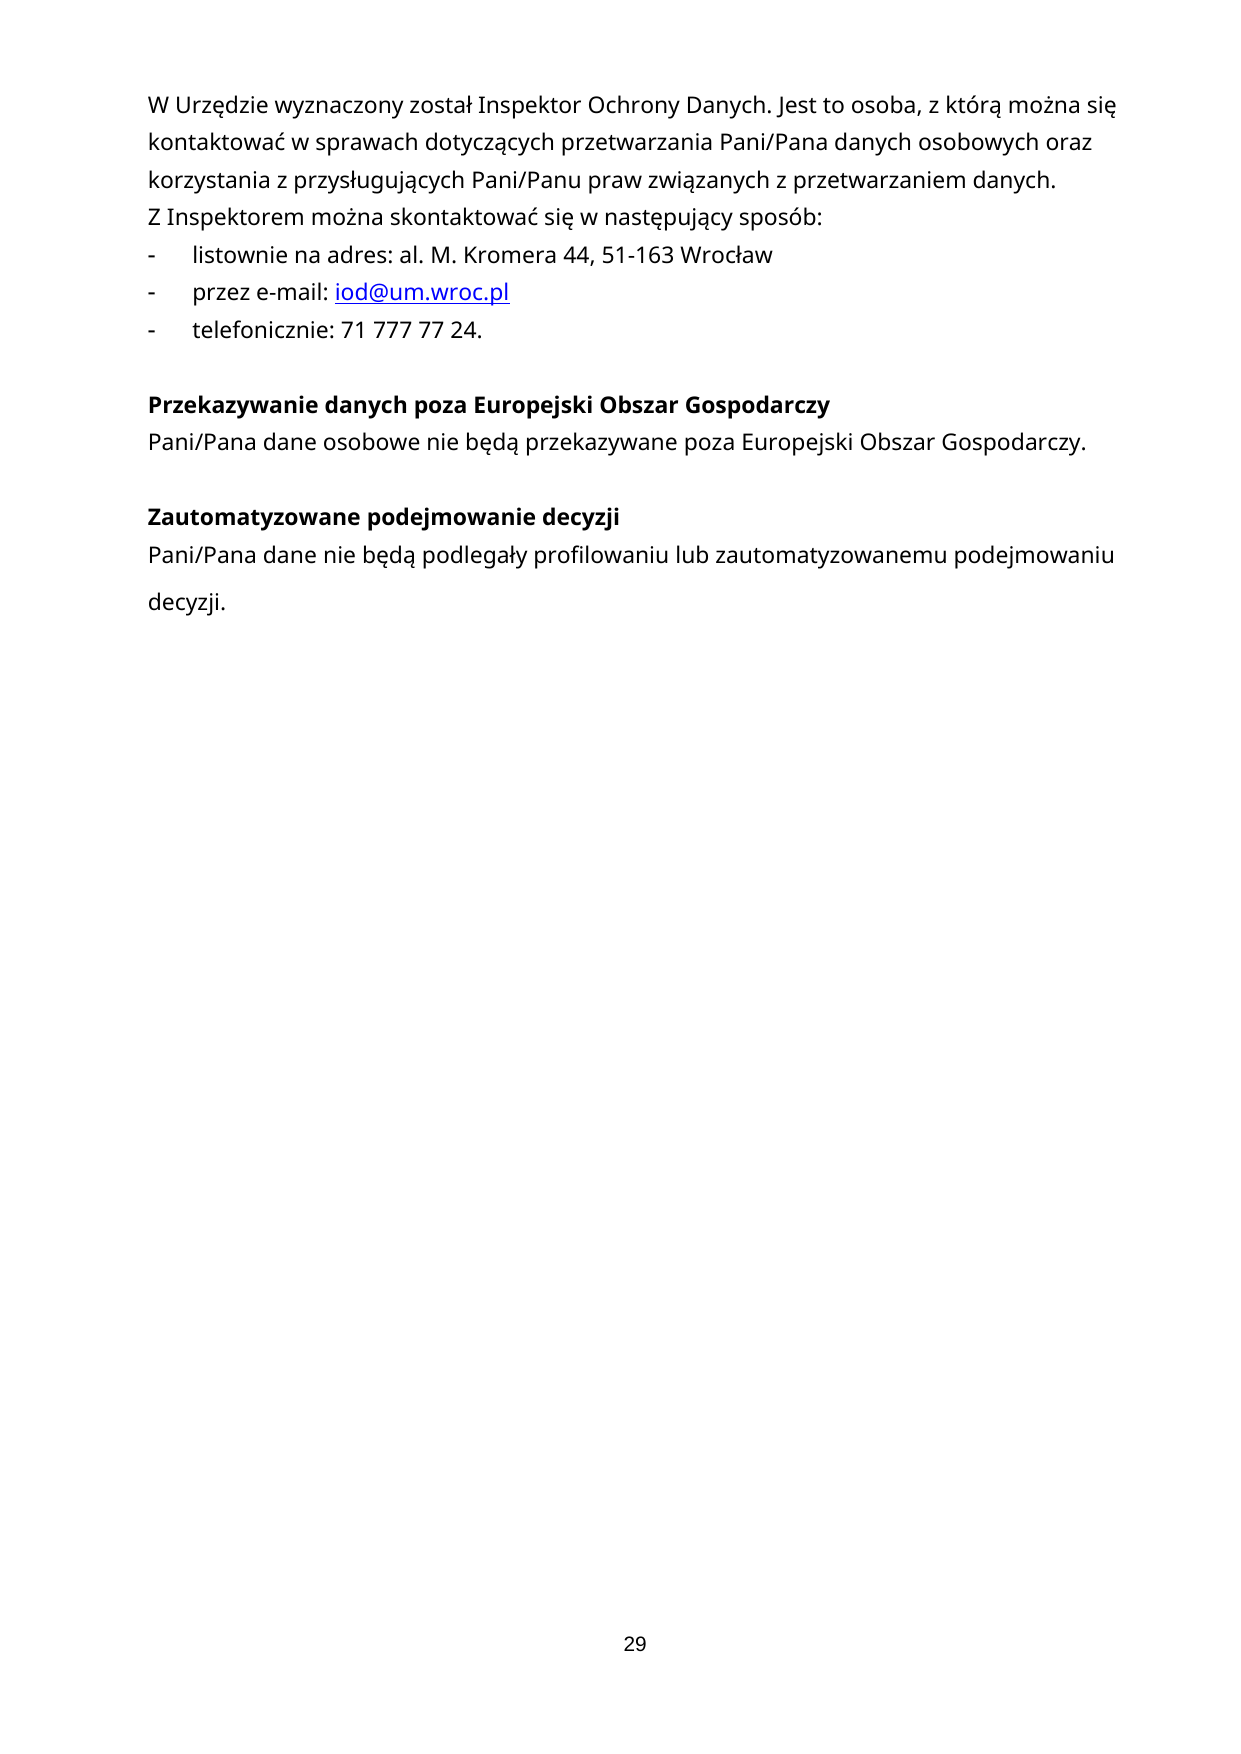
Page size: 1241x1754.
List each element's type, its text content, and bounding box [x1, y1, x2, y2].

text Pani/Pana dane nie będą podlegały profilowaniu lub zautomatyzowanemu podejmowaniu decyzji. [148, 539, 1122, 617]
text Z Inspektorem można skontaktować się w następujący sposób: [148, 201, 1122, 232]
list Przekazywanie danych poza Europejski Obszar Gospodarczy [148, 389, 1122, 420]
text Zautomatyzowane podejmowanie decyzji [148, 501, 1122, 532]
list listownie na adres: al. M. Kromera 44, 51-163 Wrocław [148, 239, 1122, 270]
text W Urzędzie wyznaczony został Inspektor Ochrony Danych. Jest to osoba, z którą można się kontaktować w sprawach dotyczących przetwarzania Pani/Pana danych osobowych oraz korzystania z przysługujących Pani/Panu praw związanych z przetwarzaniem danych. [148, 89, 1122, 195]
list przez e-mail: iod@um.wroc.pl [148, 276, 1122, 307]
list telefonicznie: 71 777 77 24. [148, 314, 1122, 345]
text Pani/Pana dane osobowe nie będą przekazywane poza Europejski Obszar Gospodarczy. [148, 426, 1122, 457]
